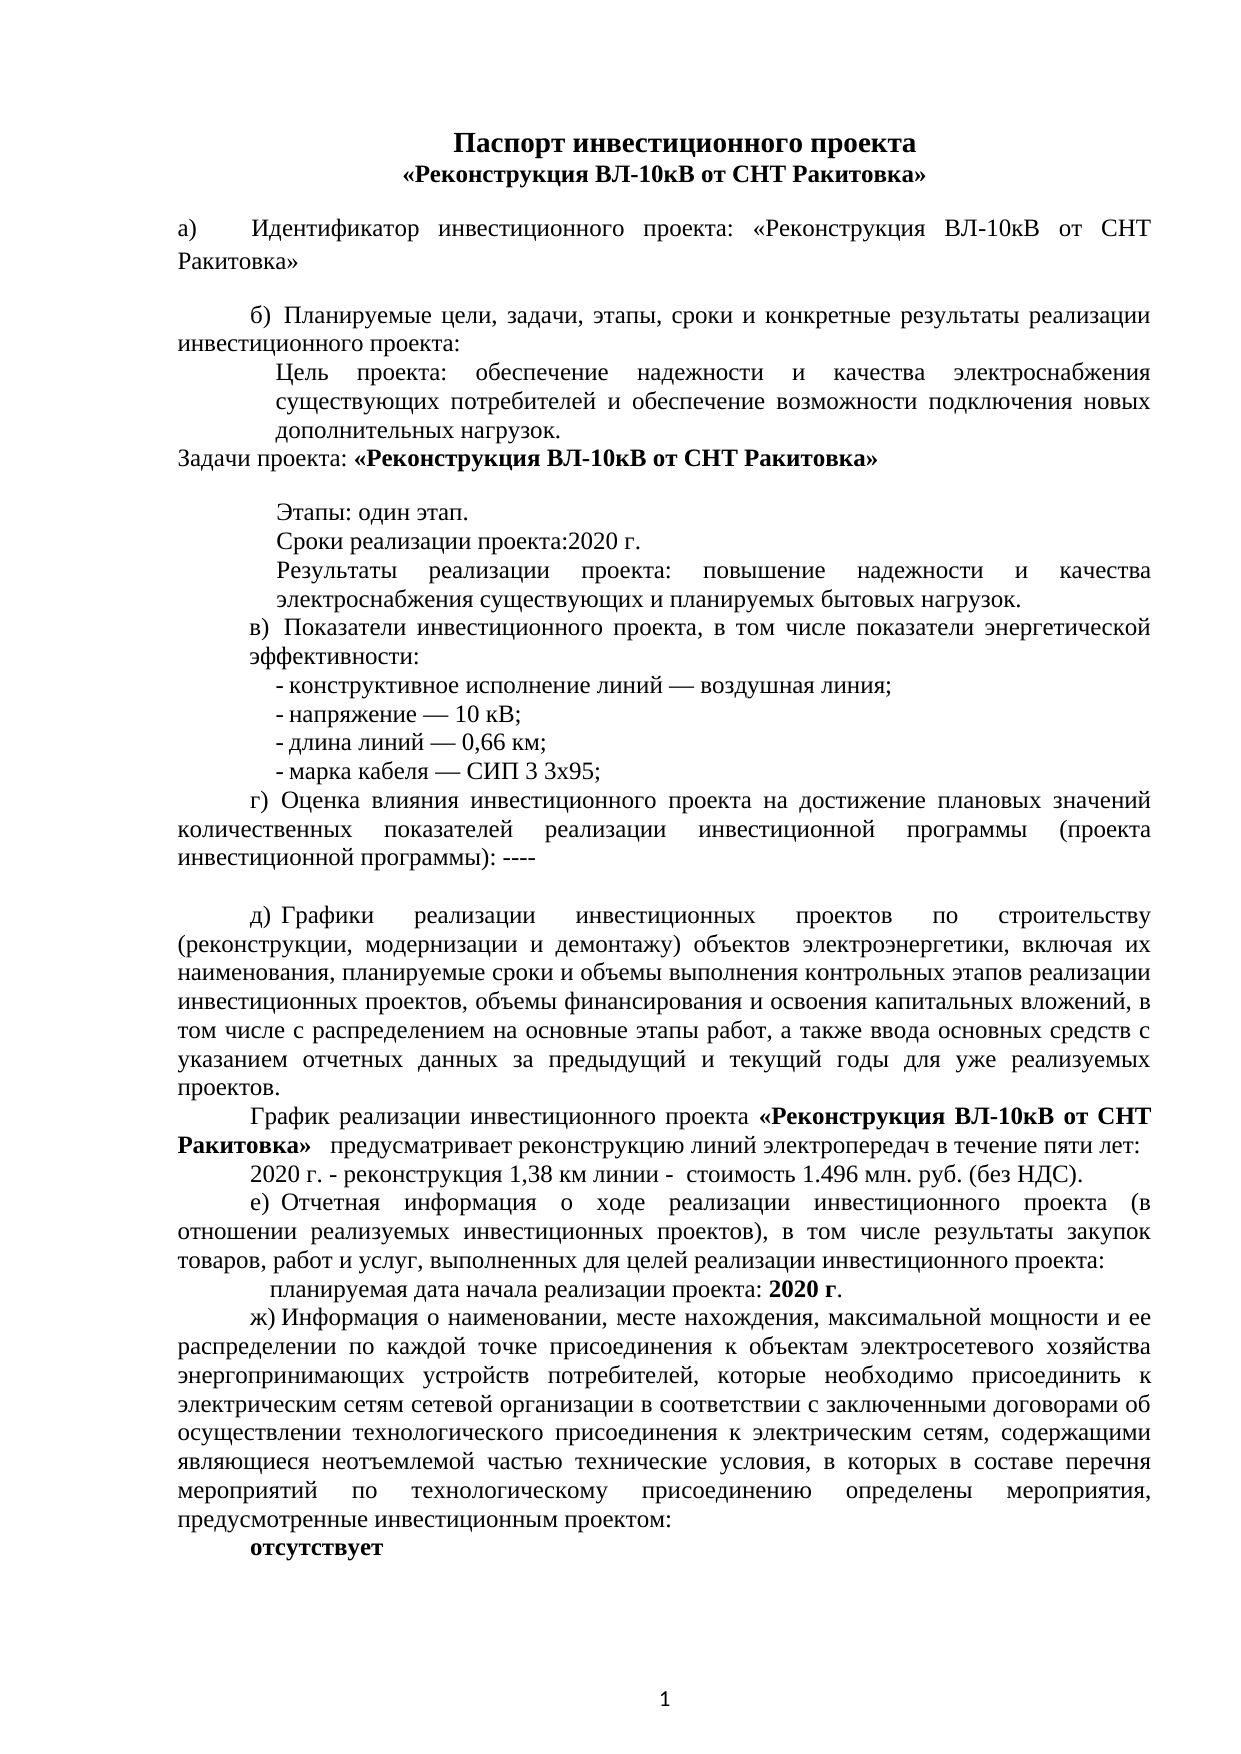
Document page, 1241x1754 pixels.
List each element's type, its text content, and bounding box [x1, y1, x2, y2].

list длина линий — 0,66 км; [275, 727, 1152, 756]
text Задачи проекта: «Реконструкция ВЛ-10кВ от СНТ Ракитовка» [177, 443, 1152, 472]
text планируемая дата начала реализации проекта: 2020 г. [269, 1274, 1152, 1302]
text г) Оценка влияния инвестиционного проекта на достижение плановых значений количественных показателей реализации инвестиционной программы (проекта инвестиционной программы): ---- [177, 785, 1152, 871]
text Результаты реализации проекта: повышение надежности и качества электроснабжения существующих и планируемых бытовых нагрузок. [276, 555, 1152, 612]
text Паспорт инвестиционного проекта [446, 126, 1152, 159]
text График реализации инвестиционного проекта «Реконструкция ВЛ-10кВ от СНТ Ракитовка» предусматривает реконструкцию линий электропередач в течение пяти лет: [177, 1101, 1152, 1159]
text 2020 г. - реконструкция 1,38 км линии - стоимость 1.496 млн. руб. (без НДС). [177, 1159, 1152, 1187]
text д) Графики реализации инвестиционных проектов по строительству (реконструкции, модернизации и демонтажу) объектов электроэнергетики, включая их наименования, планируемые сроки и объемы выполнения контрольных этапов реализации инвестиционных проектов, объемы финансирования и освоения капитальных вложений, в том числе с распределением на основные этапы работ, а также ввода основных средств с указанием отчетных данных за предыдущий и текущий годы для уже реализуемых проектов. [177, 900, 1152, 1101]
list конструктивное исполнение линий — воздушная линия; [275, 670, 1152, 699]
text отсутствует [250, 1532, 1152, 1561]
text Цель проекта: обеспечение надежности и качества электроснабжения существующих потребителей и обеспечение возможности подключения новых дополнительных нагрузок. [275, 357, 1152, 443]
text б) Планируемые цели, задачи, этапы, сроки и конкретные результаты реализации инвестиционного проекта: [177, 300, 1152, 357]
text е) Отчетная информация о ходе реализации инвестиционного проекта (в отношении реализуемых инвестиционных проектов), в том числе результаты закупок товаров, работ и услуг, выполненных для целей реализации инвестиционного проекта: [177, 1187, 1152, 1274]
text Сроки реализации проекта:2020 г. [276, 526, 1152, 555]
text ж) Информация о наименовании, месте нахождения, максимальной мощности и ее распределении по каждой точке присоединения к объектам электросетевого хозяйства энергопринимающих устройств потребителей, которые необходимо присоединить к электрическим сетям сетевой организации в соответствии с заключенными договорами об осуществлении технологического присоединения к электрическим сетям, содержащими являющиеся неотъемлемой частью технические условия, в которых в составе перечня мероприятий по технологическому присоединению определены мероприятия, предусмотренные инвестиционным проектом: [177, 1302, 1152, 1532]
text Этапы: один этап. [276, 497, 960, 526]
text в) Показатели инвестиционного проекта, в том числе показатели энергетической эффективности: [249, 612, 1152, 670]
text а) Идентификатор инвестиционного проекта: «Реконструкция ВЛ-10кВ от СНТ Ракитовка» [177, 213, 1152, 275]
text «Реконструкция ВЛ-10кВ от СНТ Ракитовка» [177, 159, 1152, 188]
list марка кабеля — СИП 3 3х95; [275, 756, 1152, 785]
list напряжение — 10 кВ; [275, 699, 1152, 727]
